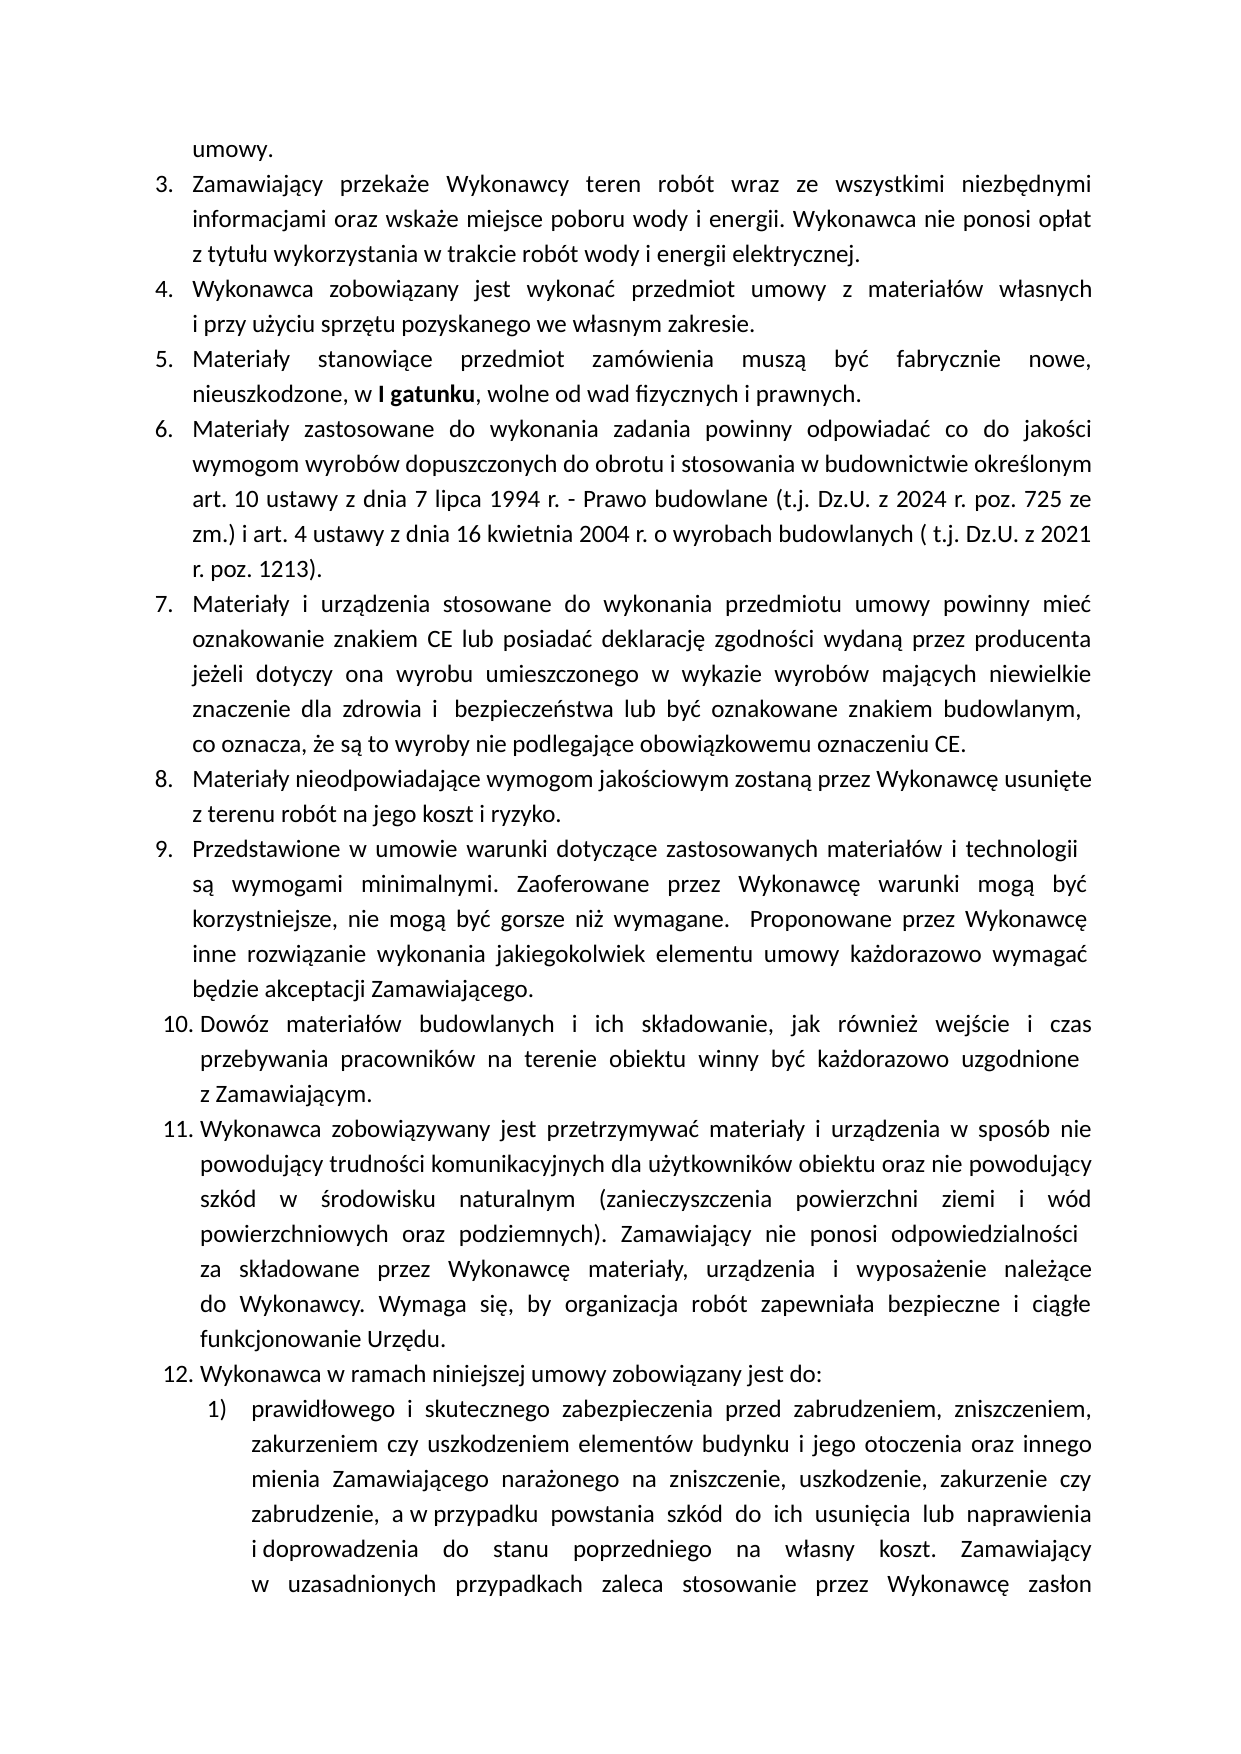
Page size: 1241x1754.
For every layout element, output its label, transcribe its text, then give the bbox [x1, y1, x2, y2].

list Wykonawca w ramach niniejszej umowy zobowiązany jest do: [162, 1358, 1093, 1388]
list Wykonawca zobowiązany jest wykonać przedmiot umowy z materiałów własnych i przy użyciu sprzętu pozyskanego we własnym zakresie. [155, 273, 1093, 338]
list Przedstawione w umowie warunki dotyczące zastosowanych materiałów i technologii są wymogami minimalnymi. Zaoferowane przez Wykonawcę warunki mogą być korzystniejsze, nie mogą być gorsze niż wymagane. Proponowane przez Wykonawcę inne rozwiązanie wykonania jakiegokolwiek elementu umowy każdorazowo wymagać będzie akceptacji Zamawiającego. [154, 833, 1088, 1003]
list Materiały nieodpowiadające wymogom jakościowym zostaną przez Wykonawcę usunięte z terenu robót na jego koszt i ryzyko. [154, 763, 1093, 828]
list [148, 133, 1093, 163]
list Dowóz materiałów budowlanych i ich składowanie, jak również wejście i czas przebywania pracowników na terenie obiektu winny być każdorazowo uzgodnione z Zamawiającym. [162, 1008, 1093, 1108]
list Materiały i urządzenia stosowane do wykonania przedmiotu umowy powinny mieć oznakowanie znakiem CE lub posiadać deklarację zgodności wydaną przez producenta jeżeli dotyczy ona wyrobu umieszczonego w wykazie wyrobów mających niewielkie znaczenie dla zdrowia i bezpieczeństwa lub być oznakowane znakiem budowlanym, co oznacza, że są to wyroby nie podlegające obowiązkowemu oznaczeniu CE. [154, 588, 1093, 758]
list Materiały zastosowane do wykonania zadania powinny odpowiadać co do jakości wymogom wyrobów dopuszczonych do obrotu i stosowania w budownictwie określonym art. 10 ustawy z dnia 7 lipca 1994 r. - Prawo budowlane (t.j. Dz.U. z 2024 r. poz. 725 ze zm.) i art. 4 ustawy z dnia 16 kwietnia 2004 r. o wyrobach budowlanych ( t.j. Dz.U. z 2021 r. poz. 1213). [154, 413, 1093, 583]
list Wykonawca zobowiązywany jest przetrzymywać materiały i urządzenia w sposób nie powodujący trudności komunikacyjnych dla użytkowników obiektu oraz nie powodujący szkód w środowisku naturalnym (zanieczyszczenia powierzchni ziemi i wód powierzchniowych oraz podziemnych). Zamawiający nie ponosi odpowiedzialności za składowane przez Wykonawcę materiały, urządzenia i wyposażenie należące do Wykonawcy. Wymaga się, by organizacja robót zapewniała bezpieczne i ciągłe funkcjonowanie Urzędu. [162, 1113, 1093, 1353]
list Materiały stanowiące przedmiot zamówienia muszą być fabrycznie nowe, nieuszkodzone, w I gatunku, wolne od wad fizycznych i prawnych. [155, 343, 1093, 408]
list Zamawiający przekaże Wykonawcy teren robót wraz ze wszystkimi niezbędnymi informacjami oraz wskaże miejsce poboru wody i energii. Wykonawca nie ponosi opłat z tytułu wykorzystania w trakcie robót wody i energii elektrycznej. [155, 168, 1093, 268]
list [207, 1393, 1093, 1598]
